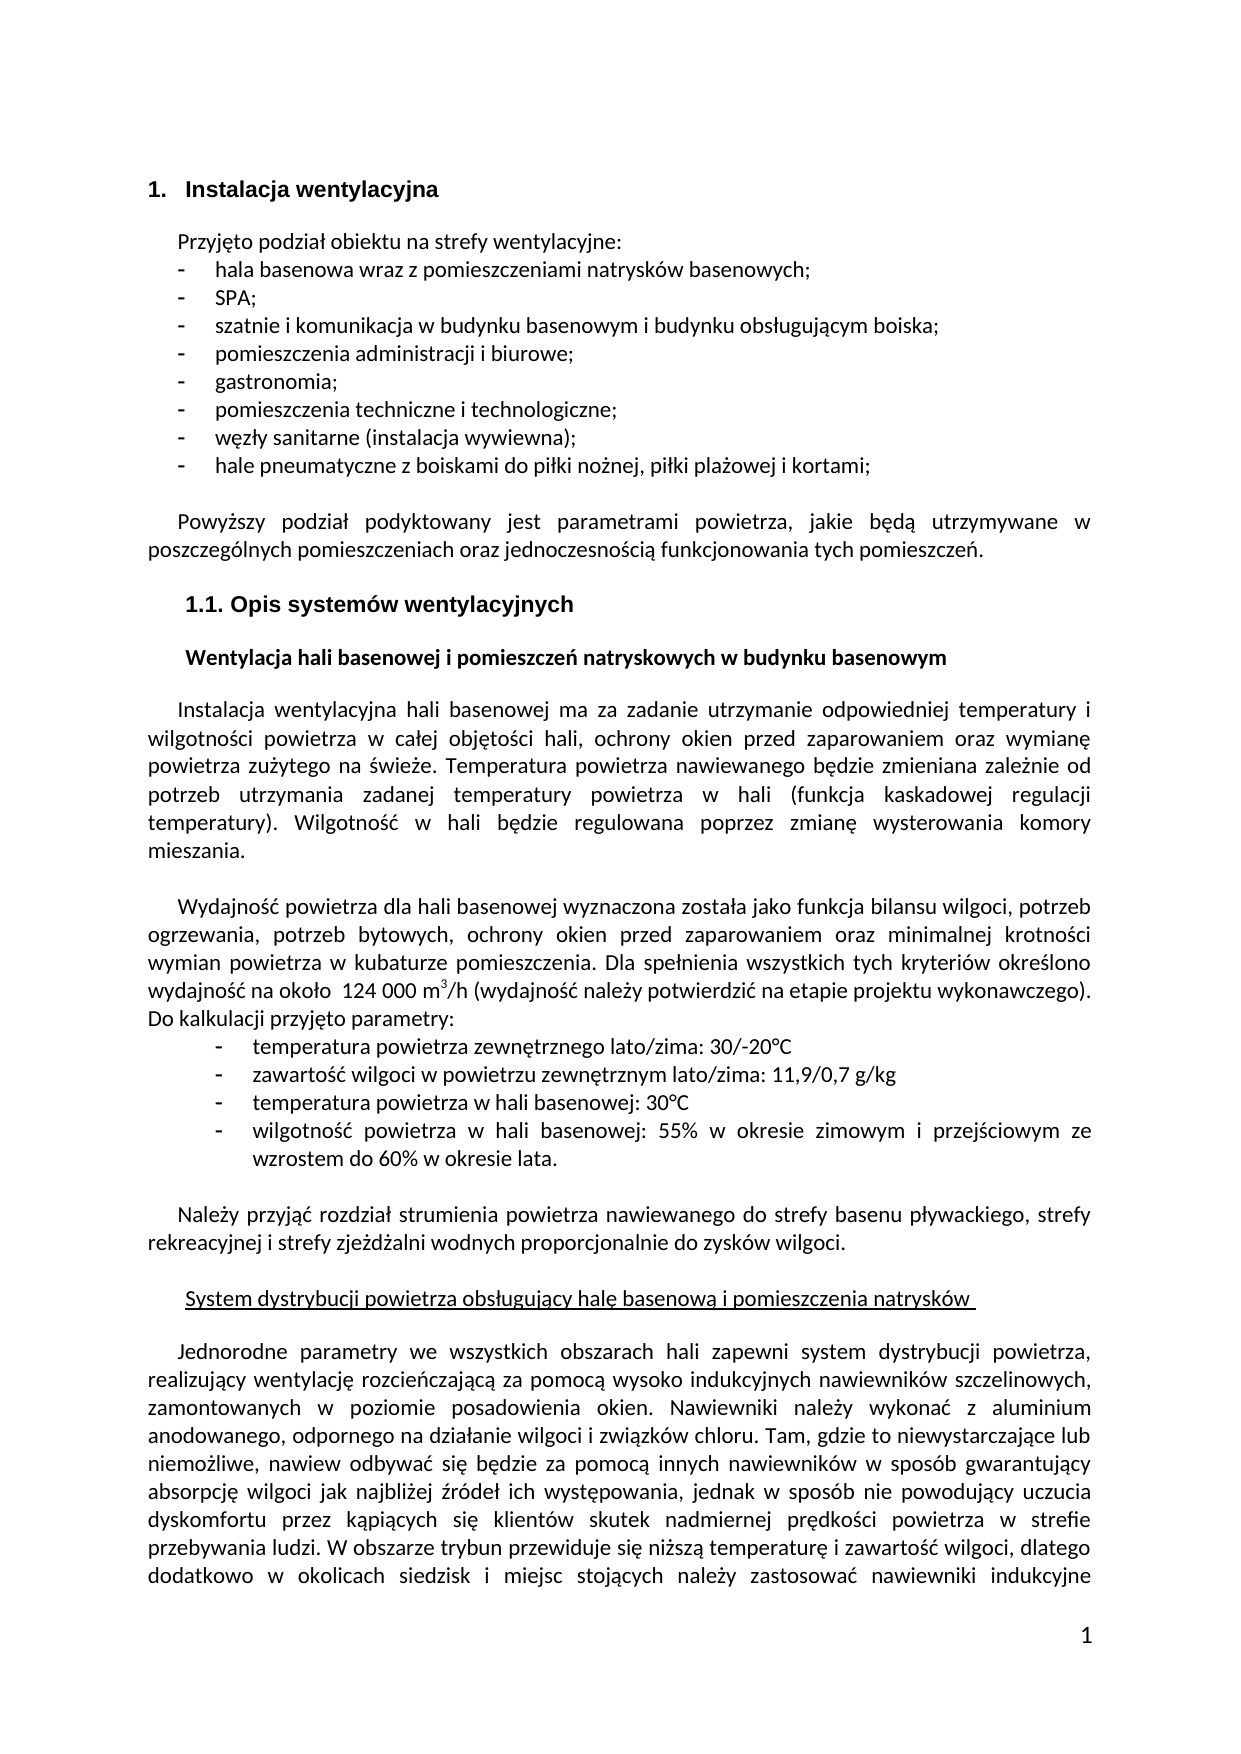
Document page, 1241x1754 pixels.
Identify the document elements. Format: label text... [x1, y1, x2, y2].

list zawartość wilgoci w powietrzu zewnętrznym lato/zima: 11,9/0,7 g/kg [215, 1060, 1093, 1088]
text Przyjęto podział obiektu na strefy wentylacyjne: [148, 227, 1093, 255]
text Powyższy podział podyktowany jest parametrami powietrza, jakie będą utrzymywane w poszczególnych pomieszczeniach oraz jednoczesnością funkcjonowania tych pomieszczeń. [148, 507, 1093, 563]
text Należy przyjąć rozdział strumienia powietrza nawiewanego do strefy basenu pływackiego, strefy rekreacyjnej i strefy zjeżdżalni wodnych proporcjonalnie do zysków wilgoci. [148, 1200, 1093, 1256]
subtitle Instalacja wentylacyjna [148, 176, 1093, 202]
subtitle System dystrybucji powietrza obsługujący halę basenową i pomieszczenia natrysków [185, 1284, 1093, 1312]
text Instalacja wentylacyjna hali basenowej ma za zadanie utrzymanie odpowiedniej temperatury i wilgotności powietrza w całej objętości hali, ochrony okien przed zaparowaniem oraz wymianę powietrza zużytego na świeże. Temperatura powietrza nawiewanego będzie zmieniana zależnie od potrzeb utrzymania zadanej temperatury powietrza w hali (funkcja kaskadowej regulacji temperatury). Wilgotność w hali będzie regulowana poprzez zmianę wysterowania komory mieszania. [148, 696, 1093, 864]
list temperatura powietrza w hali basenowej: 30°C [215, 1088, 1093, 1116]
subtitle Opis systemów wentylacyjnych [185, 591, 1093, 618]
list węzły sanitarne (instalacja wywiewna); [177, 423, 1093, 451]
list wilgotność powietrza w hali basenowej: 55% w okresie zimowym i przejściowym ze wzrostem do 60% w okresie lata. [215, 1116, 1093, 1172]
list gastronomia; [177, 367, 1093, 395]
list SPA; [177, 283, 1093, 311]
list pomieszczenia techniczne i technologiczne; [177, 395, 1093, 423]
list hale pneumatyczne z boiskami do piłki nożnej, piłki plażowej i kortami; [177, 451, 1093, 479]
list temperatura powietrza zewnętrznego lato/zima: 30/-20°C [215, 1032, 1093, 1060]
text Wydajność powietrza dla hali basenowej wyznaczona została jako funkcja bilansu wilgoci, potrzeb ogrzewania, potrzeb bytowych, ochrony okien przed zaparowaniem oraz minimalnej krotności wymian powietrza w kubaturze pomieszczenia. Dla spełnienia wszystkich tych kryteriów określono wydajność na około 124 000 m3/h (wydajność należy potwierdzić na etapie projektu wykonawczego). Do kalkulacji przyjęto parametry: [148, 892, 1093, 1032]
list szatnie i komunikacja w budynku basenowym i budynku obsługującym boiska; [177, 311, 1093, 339]
subtitle Wentylacja hali basenowej i pomieszczeń natryskowych w budynku basenowym [185, 643, 1093, 671]
list pomieszczenia administracji i biurowe; [177, 339, 1093, 367]
list hala basenowa wraz z pomieszczeniami natrysków basenowych; [177, 255, 1093, 283]
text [148, 1337, 1093, 1589]
